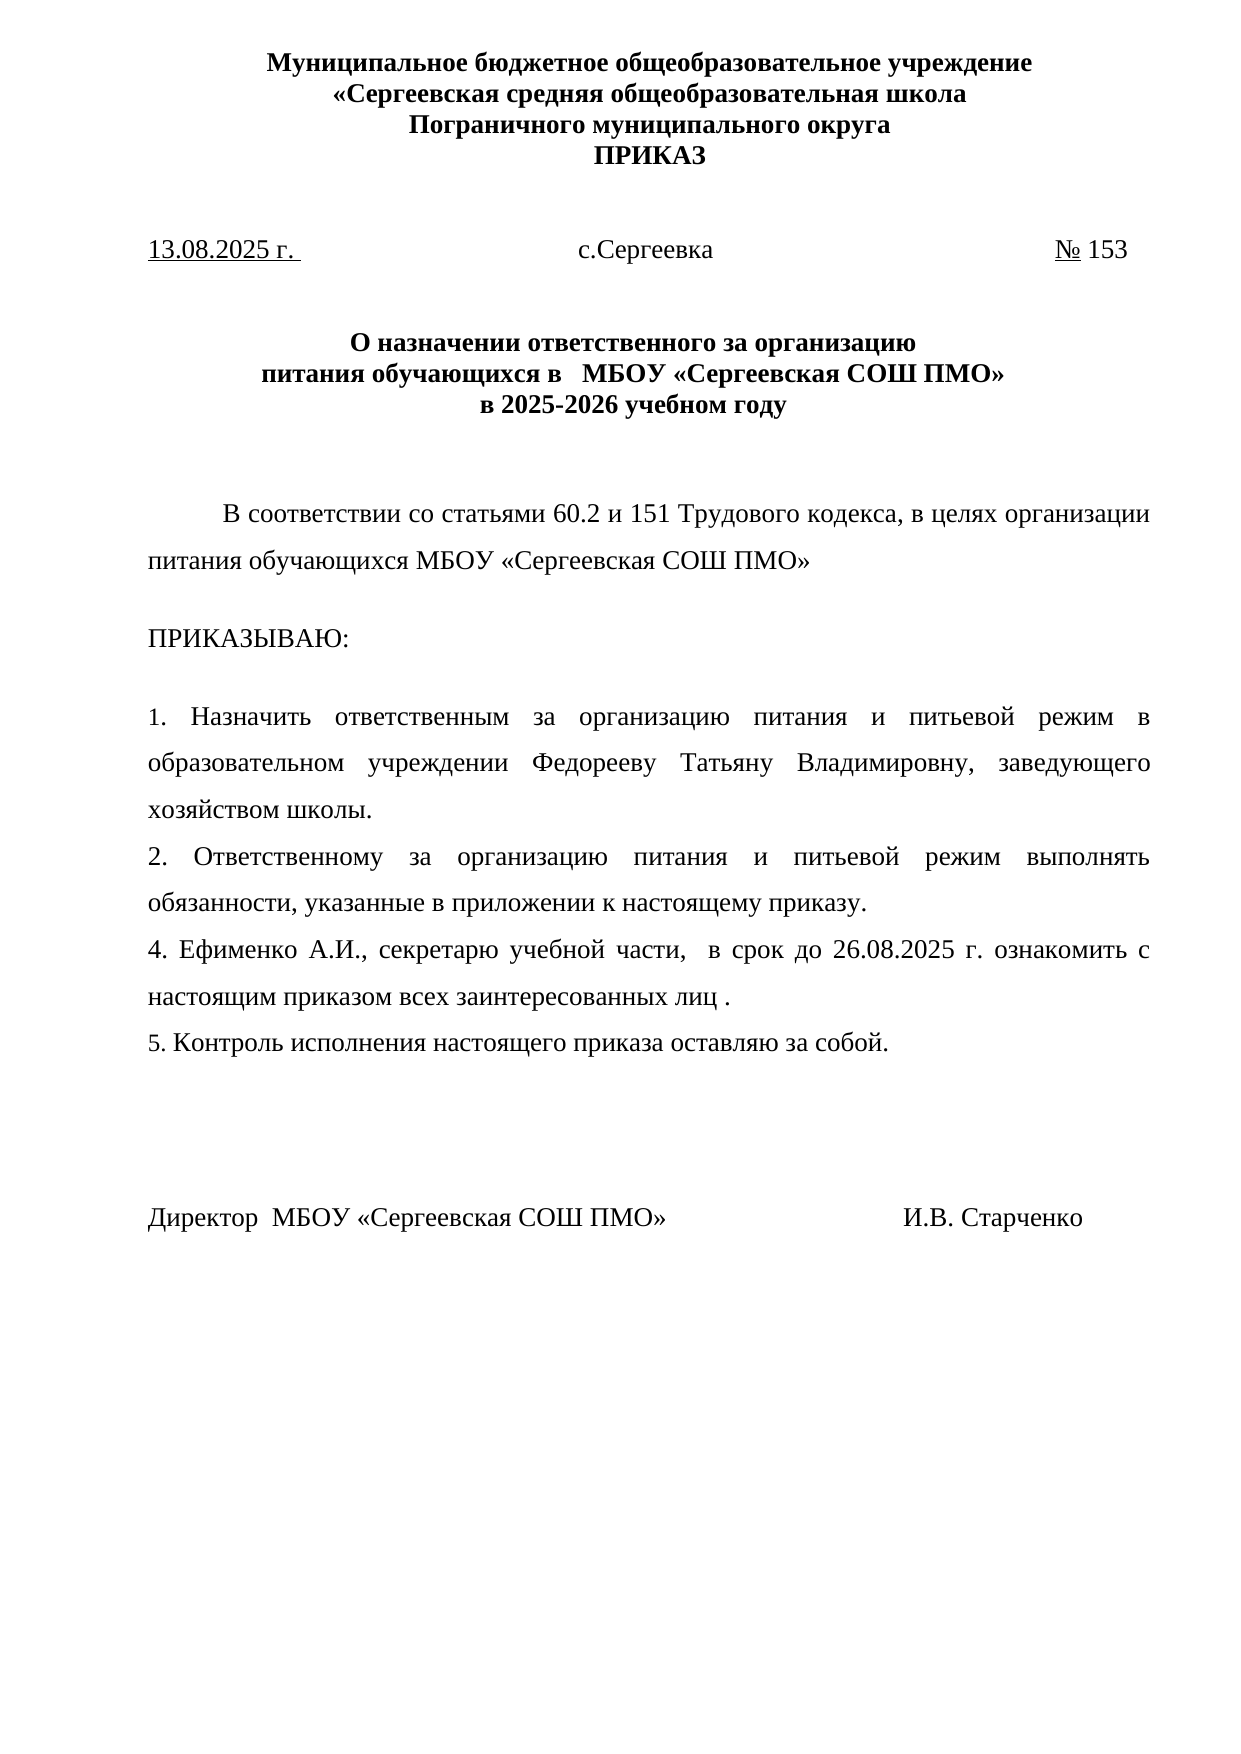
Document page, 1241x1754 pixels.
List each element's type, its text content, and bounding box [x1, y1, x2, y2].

text ПРИКАЗ [148, 139, 1152, 171]
text 4. Ефименко А.И., секретарю учебной части, в срок до 26.08.2025 г. ознакомить с настоящим приказом всех заинтересованных лиц . [148, 933, 1152, 1011]
text Муниципальное бюджетное общеобразовательное учреждение «Сергеевская средняя общеобразовательная школа [148, 46, 1152, 108]
text Пограничного муниципального округа [148, 108, 1152, 139]
text Директор МБОУ «Сергеевская СОШ ПМО» И.В. Старченко [148, 1201, 1152, 1232]
text 13.08.2025 г. с.Сергеевка № 153 [148, 233, 1152, 264]
text 2. Ответственному за организацию питания и питьевой режим выполнять обязанности, указанные в приложении к настоящему приказу. [148, 840, 1152, 918]
text 1. Назначить ответственным за организацию питания и питьевой режим в образовательном учреждении Федорееву Татьяну Владимировну, заведующего хозяйством школы. [148, 700, 1152, 824]
text О назначении ответственного за организацию питания обучающихся в МБОУ «Сергеевская СОШ ПМО» в 2025-2026 учебном году [148, 326, 1118, 420]
text 5. Контроль исполнения настоящего приказа оставляю за собой. [148, 1026, 1152, 1058]
text ПРИКАЗЫВАЮ: [148, 622, 1152, 653]
text В соответствии со статьями 60.2 и 151 Трудового кодекса, в целях организации питания обучающихся МБОУ «Сергеевская СОШ ПМО» [148, 497, 1152, 575]
